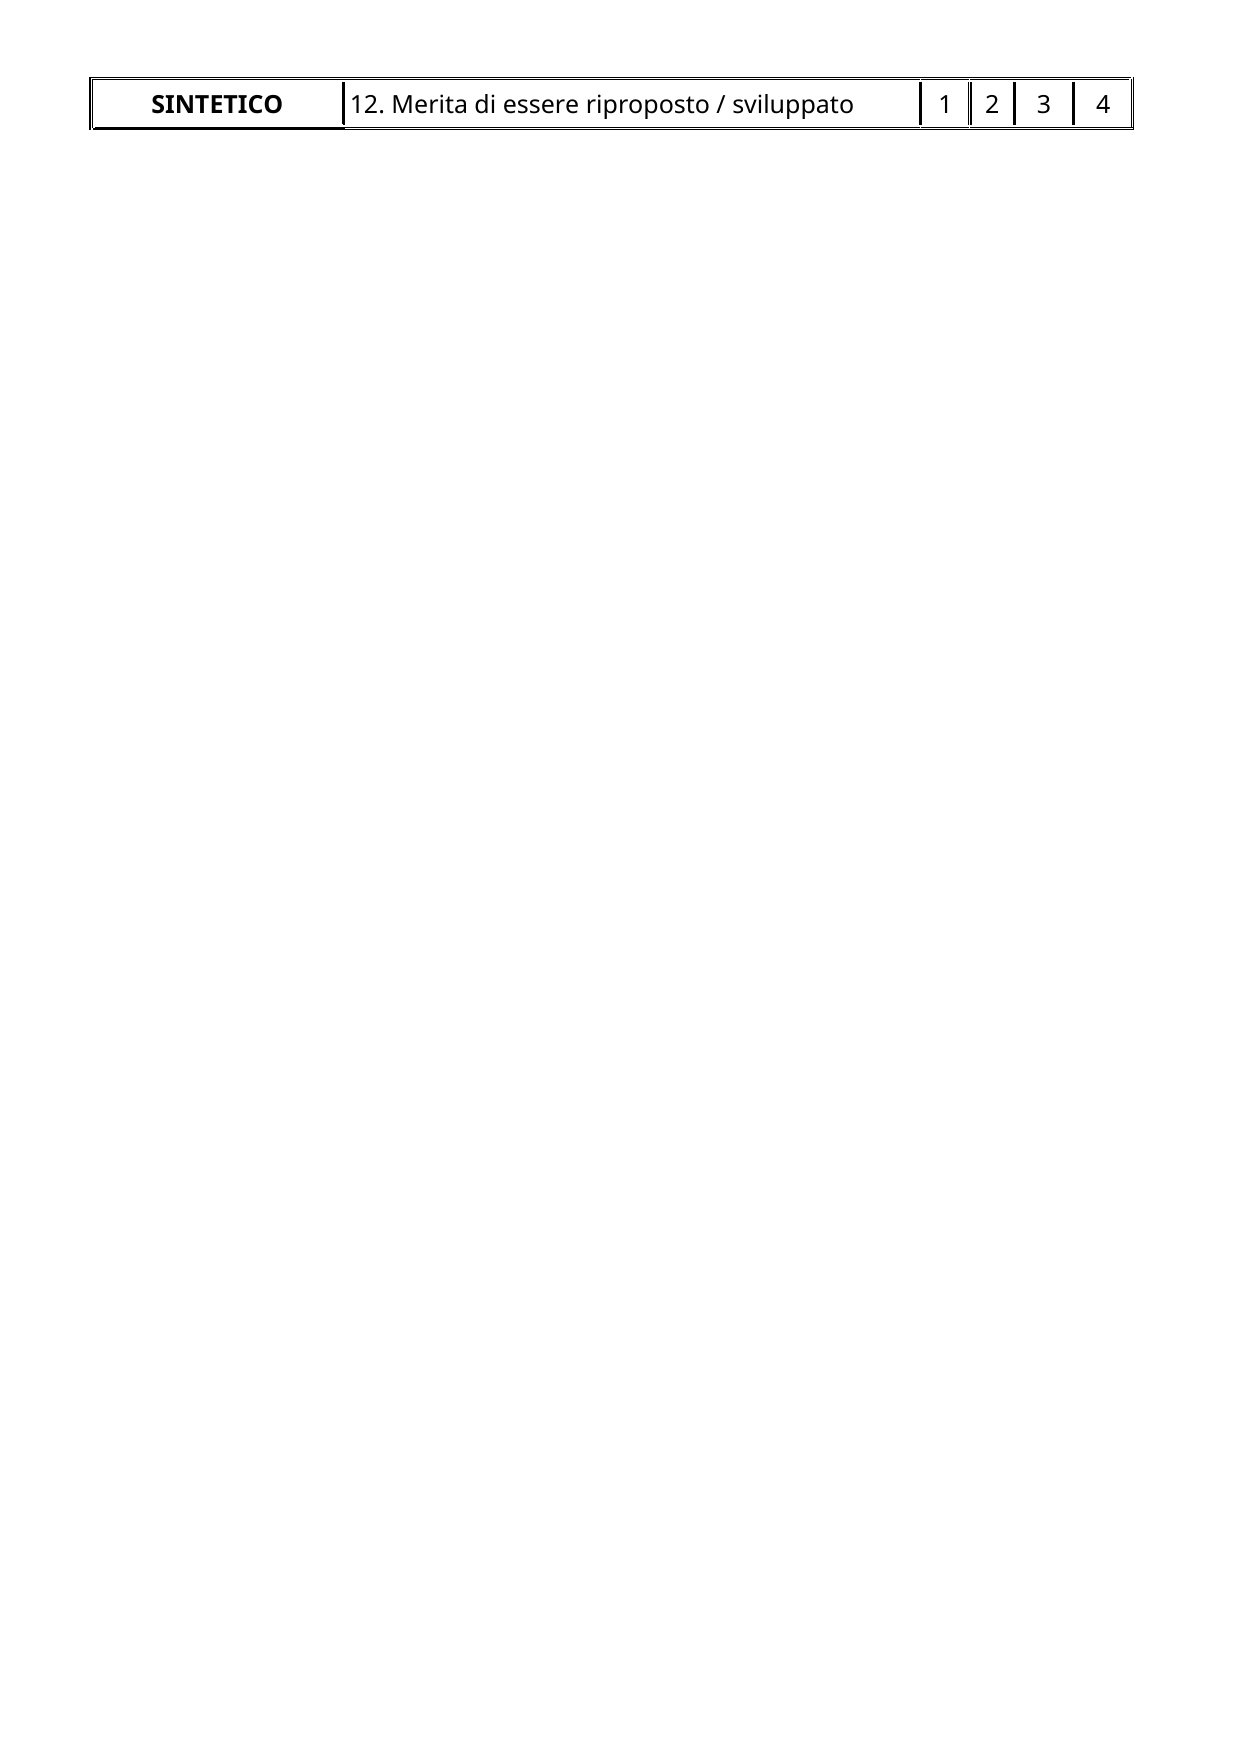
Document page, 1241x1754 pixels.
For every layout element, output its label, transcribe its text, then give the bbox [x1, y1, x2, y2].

table_cell 3 [1014, 80, 1073, 127]
table_cell 12. Merita di essere riproposto / sviluppato [343, 80, 920, 127]
table_cell 2 [970, 80, 1014, 127]
table_cell 4 [1073, 77, 1132, 127]
table_cell 1 [920, 78, 970, 127]
table_header GIUDIZIO SINTETICO [93, 80, 343, 127]
